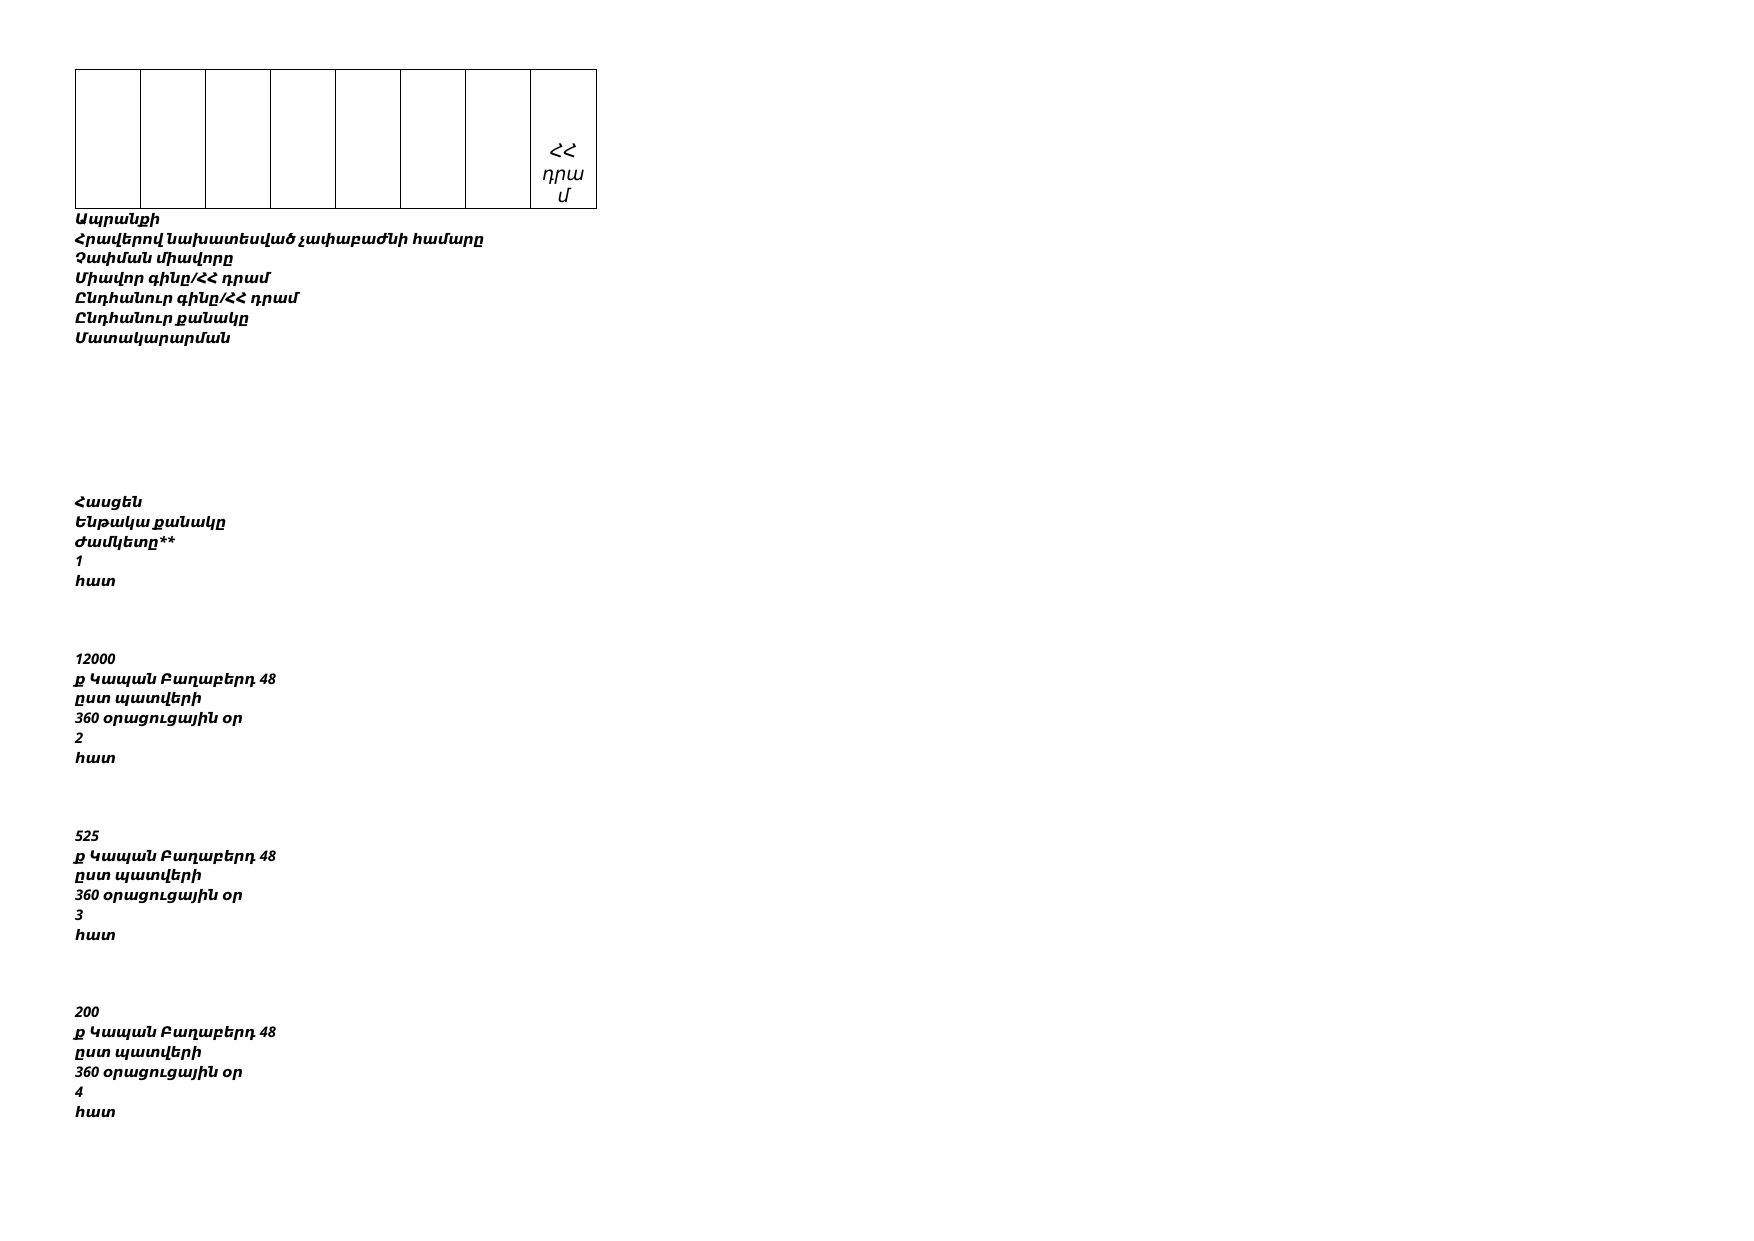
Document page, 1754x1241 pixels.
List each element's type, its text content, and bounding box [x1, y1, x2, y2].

text ՀՀ դրամ [542, 70, 585, 207]
